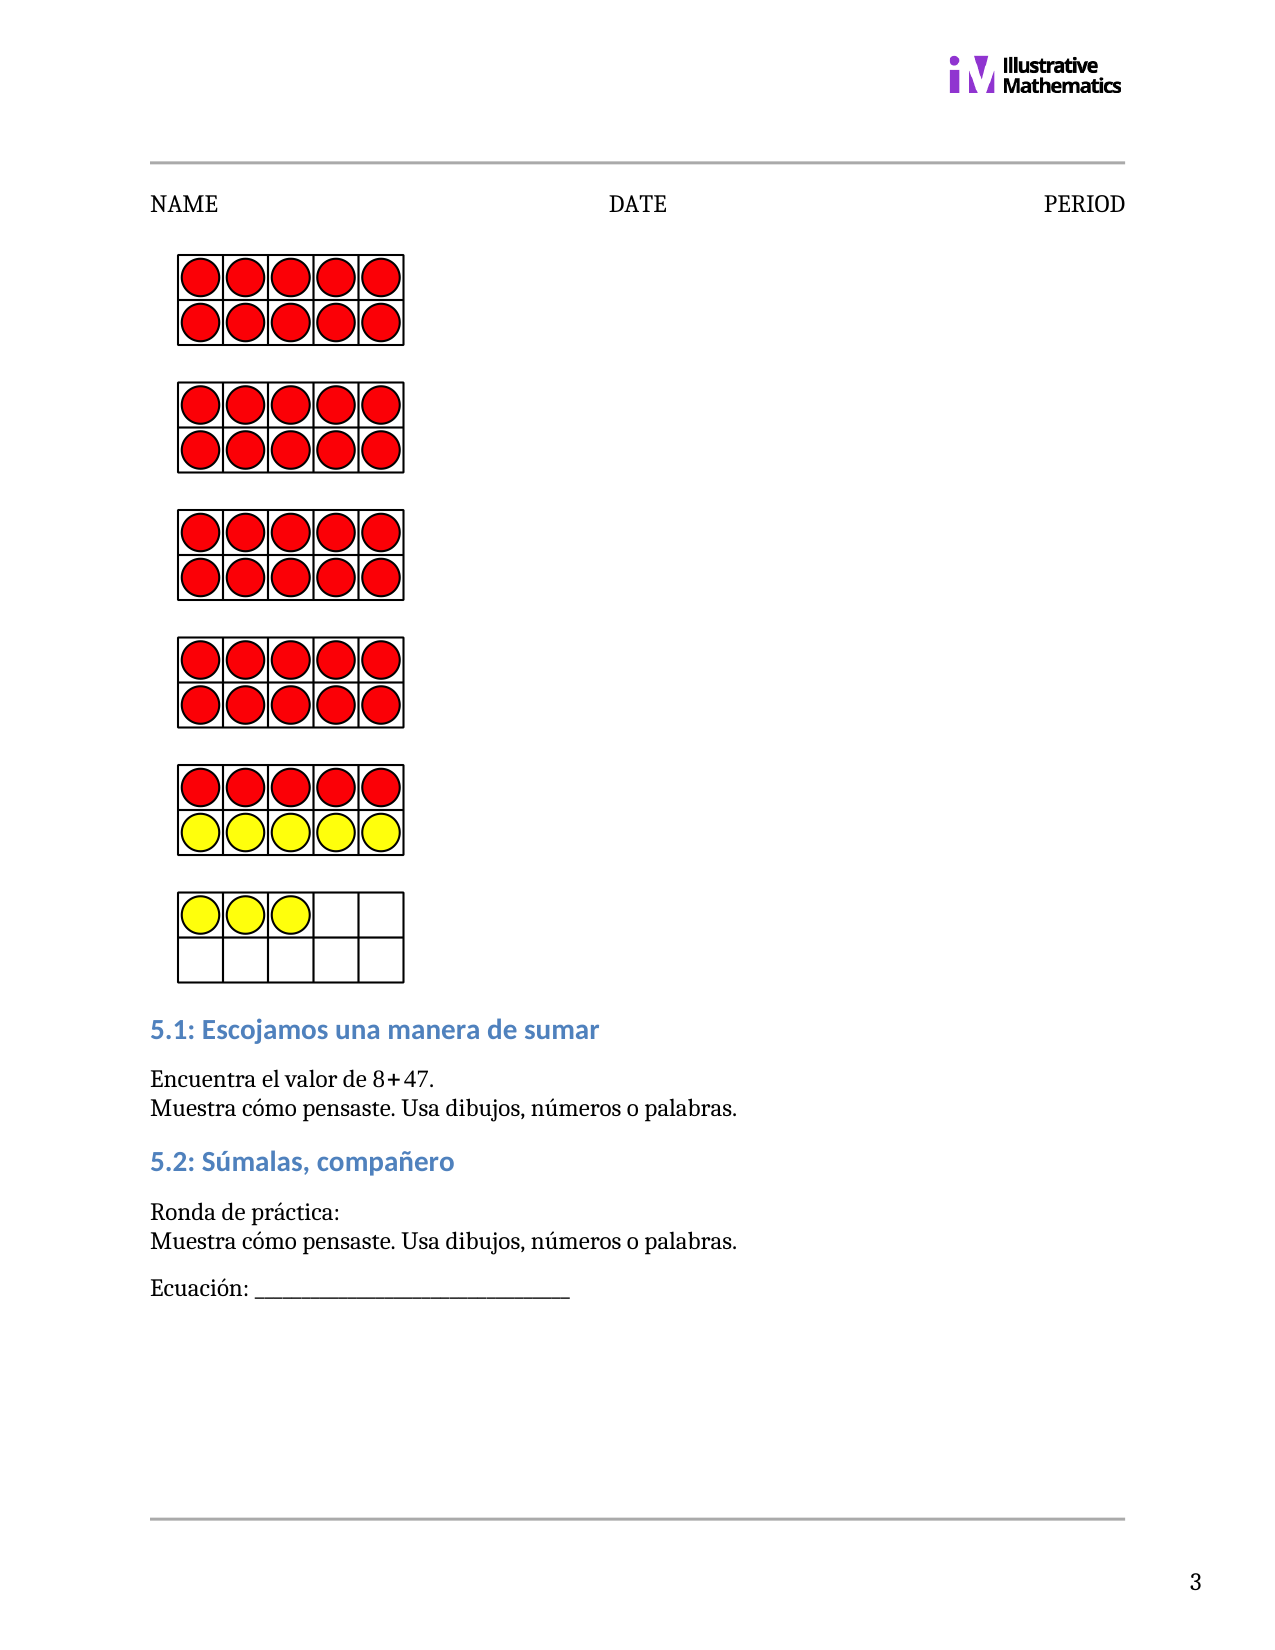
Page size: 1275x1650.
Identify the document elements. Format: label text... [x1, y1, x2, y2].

subtitle 5.2: Súmalas, compañero [150, 1143, 1125, 1179]
text Ronda de práctica: Muestra cómo pensaste. Usa dibujos, números o palabras. [150, 1198, 1125, 1255]
subtitle 5.1: Escojamos una manera de sumar [150, 1011, 1125, 1046]
text Encuentra el valor de . Muestra cómo pensaste. Usa dibujos, números o palabras. [150, 1065, 1125, 1123]
picture [949, 55, 1121, 93]
text Ecuación: __________________________________ [150, 1274, 1125, 1303]
picture [168, 247, 413, 990]
